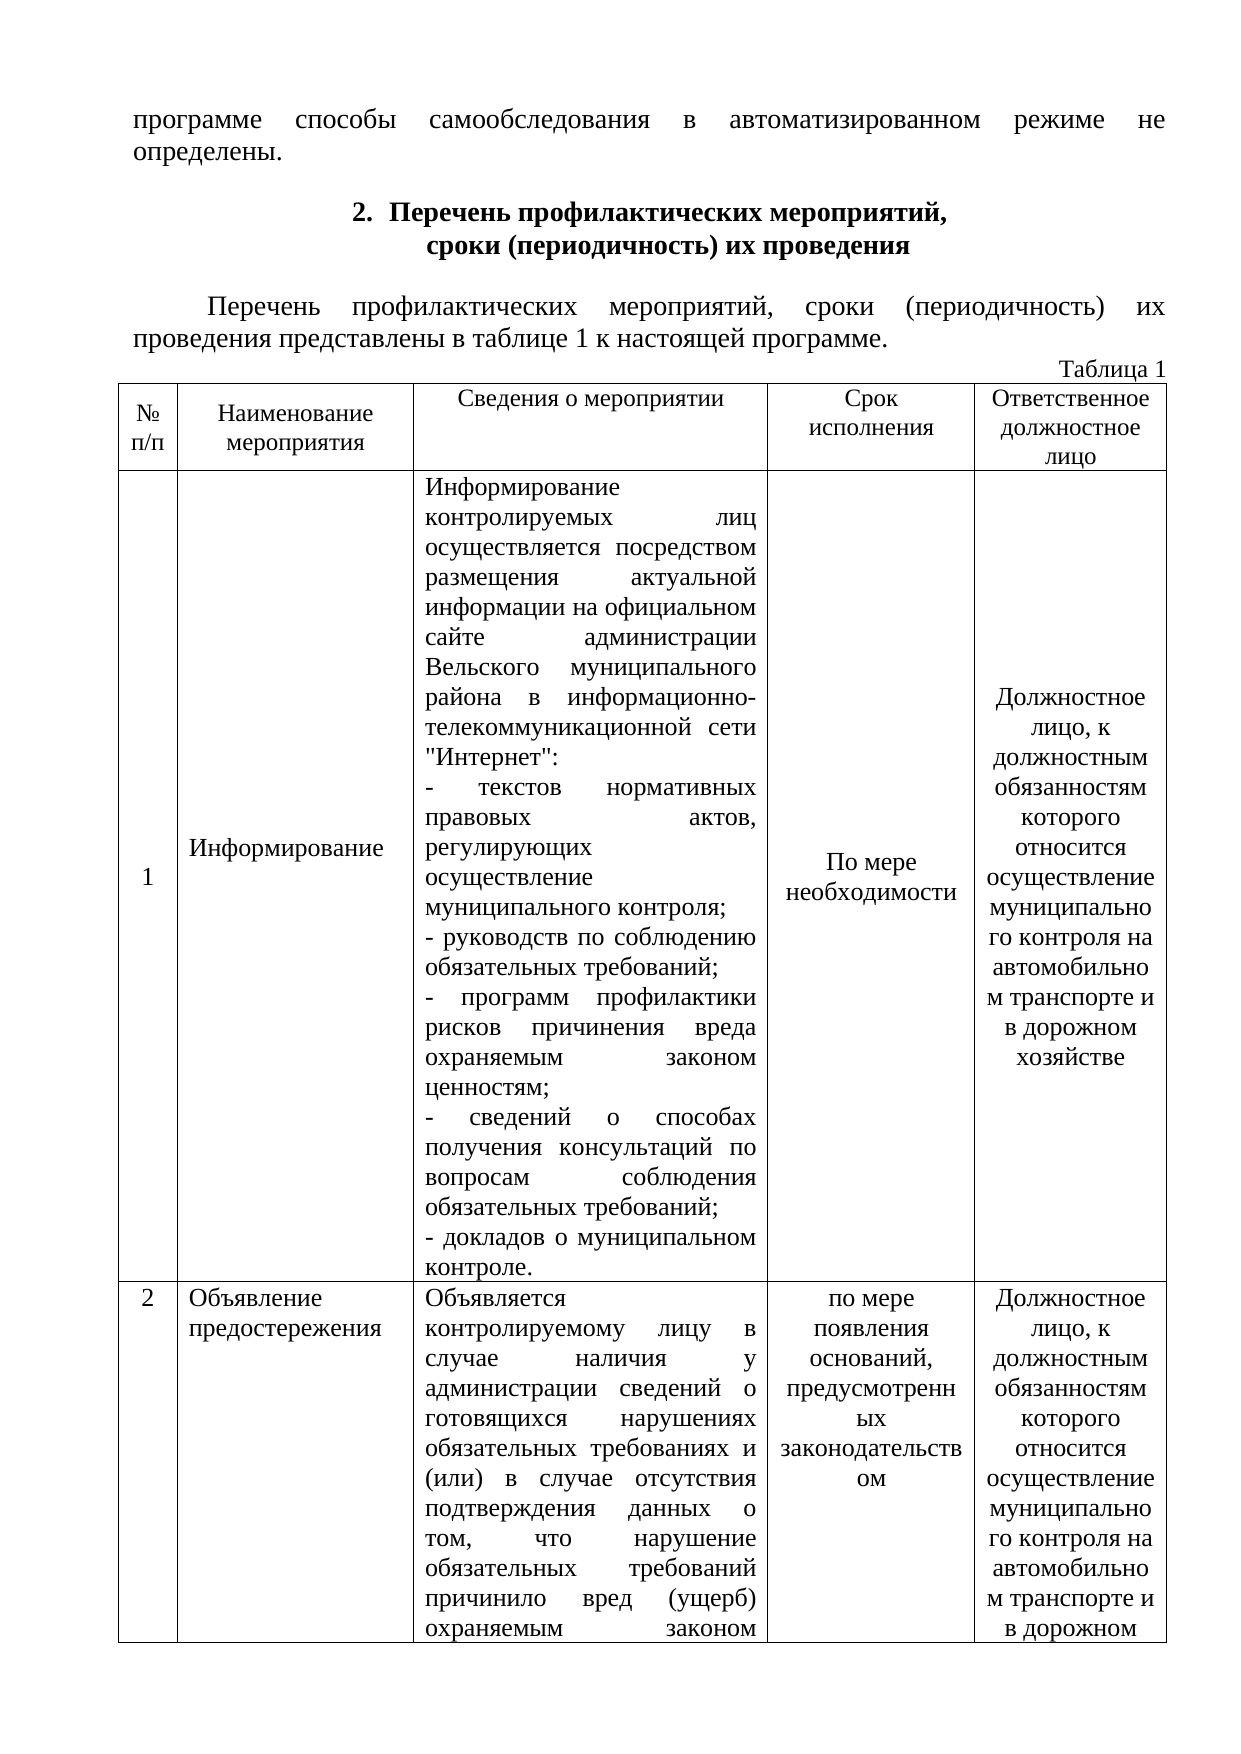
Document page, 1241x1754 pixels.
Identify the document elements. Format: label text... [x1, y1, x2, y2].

list Таблица 1 [133, 354, 1167, 382]
table_header № п/п [119, 384, 177, 470]
list сроки (периодичность) их проведения [170, 228, 1167, 260]
table_cell 1 [119, 471, 177, 1281]
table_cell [768, 1282, 974, 1642]
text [133, 102, 1167, 167]
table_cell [414, 1282, 767, 1642]
table_header Ответственное должностное лицо [975, 384, 1166, 470]
list Перечень профилактических мероприятий, [133, 195, 1167, 228]
table_cell 2 [119, 1282, 177, 1642]
table_header Наименование мероприятия [178, 384, 413, 470]
table_header Сведения о мероприятии [414, 384, 767, 470]
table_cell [178, 1282, 413, 1642]
table_cell По мере необходимости [768, 471, 974, 1281]
table_cell Информирование [178, 471, 413, 1281]
table_cell Информирование контролируемых лиц осуществляется посредством размещения актуальной информации на официальном сайте администрации Вельского муниципального района в информационно-телекоммуникационной сети "Интернет": - текстов нормативных правовых актов, регулирующих осуществление муниципального контроля; - руководств по соблюдению обязательных требований; - программ профилактики рисков причинения вреда охраняемым законом ценностям; - сведений о способах получения консультаций по вопросам соблюдения обязательных требований; - докладов о муниципальном контроле. [414, 471, 767, 1281]
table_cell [975, 1282, 1166, 1642]
table_header Срок исполнения [768, 384, 974, 470]
list Перечень профилактических мероприятий, сроки (периодичность) их проведения представлены в таблице 1 к настоящей программе. [133, 289, 1167, 354]
